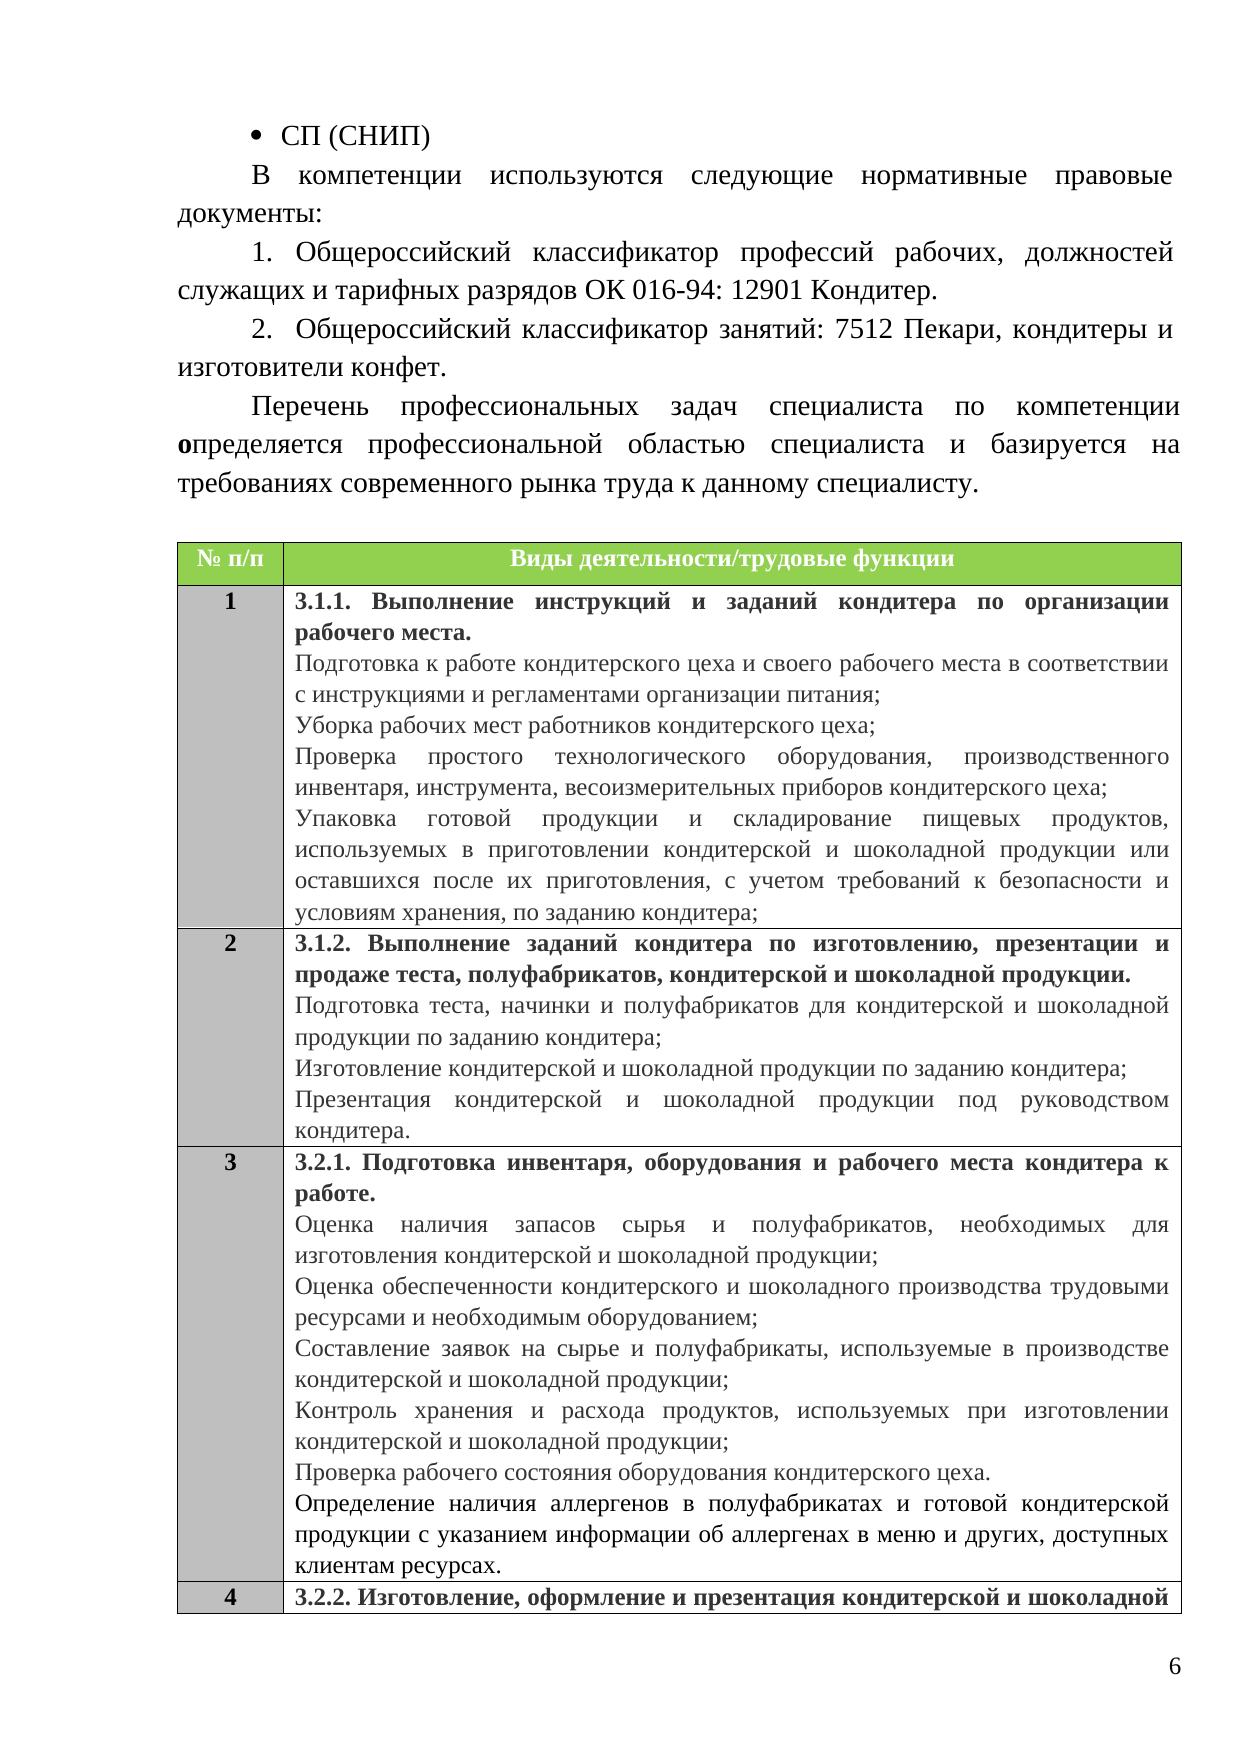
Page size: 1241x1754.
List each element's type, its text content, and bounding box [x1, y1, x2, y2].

table_cell 4 [178, 1582, 283, 1613]
list СП (СНИП) [251, 118, 1181, 152]
table_cell 3.1.2. Выполнение заданий кондитера по изготовлению, презентации и продаже теста, полуфабрикатов, кондитерской и шоколадной продукции. Подготовка теста, начинки и полуфабрикатов для кондитерской и шоколадной продукции по заданию кондитера; Изготовление кондитерской и шоколадной продукции по заданию кондитера; Презентация кондитерской и шоколадной продукции под руководством кондитера. [284, 929, 1181, 1146]
list Общероссийский классификатор профессий рабочих, должностей служащих и тарифных разрядов ОК 016-94: 12901 Кондитер. [177, 234, 1174, 306]
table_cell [284, 1582, 1181, 1613]
table_cell 3.2.1. Подготовка инвентаря, оборудования и рабочего места кондитера к работе. Оценка наличия запасов сырья и полуфабрикатов, необходимых для изготовления кондитерской и шоколадной продукции; Оценка обеспеченности кондитерского и шоколадного производства трудовыми ресурсами и необходимым оборудованием; Составление заявок на сырье и полуфабрикаты, используемые в производстве кондитерской и шоколадной продукции; Контроль хранения и расхода продуктов, используемых при изготовлении кондитерской и шоколадной продукции; Проверка рабочего состояния оборудования кондитерского цеха. Определение наличия аллергенов в полуфабрикатах и готовой кондитерской продукции с указанием информации об аллергенах в меню и других, доступных клиентам ресурсах. [284, 1147, 1181, 1581]
table_cell 2 [178, 929, 283, 1146]
list Общероссийский классификатор занятий: 7512 Пекари, кондитеры и изготовители конфет. [177, 311, 1174, 383]
table_cell 1 [178, 586, 283, 927]
table_cell 3 [178, 1147, 283, 1581]
text Перечень профессиональных задач специалиста по компетенции определяется профессиональной областью специалиста и базируется на требованиях современного рынка труда к данному специалисту. [177, 388, 1181, 499]
table_header Виды деятельности/трудовые функции [284, 543, 1181, 585]
text В компетенции используются следующие нормативные правовые документы: [177, 157, 1174, 229]
table_header № п/п [178, 543, 283, 585]
table_cell 3.1.1. Выполнение инструкций и заданий кондитера по организации рабочего места. Подготовка к работе кондитерского цеха и своего рабочего места в соответствии с инструкциями и регламентами организации питания; Уборка рабочих мест работников кондитерского цеха; Проверка простого технологического оборудования, производственного инвентаря, инструмента, весоизмерительных приборов кондитерского цеха; Упаковка готовой продукции и складирование пищевых продуктов, используемых в приготовлении кондитерской и шоколадной продукции или оставшихся после их приготовления, с учетом требований к безопасности и условиям хранения, по заданию кондитера; [284, 586, 1181, 927]
